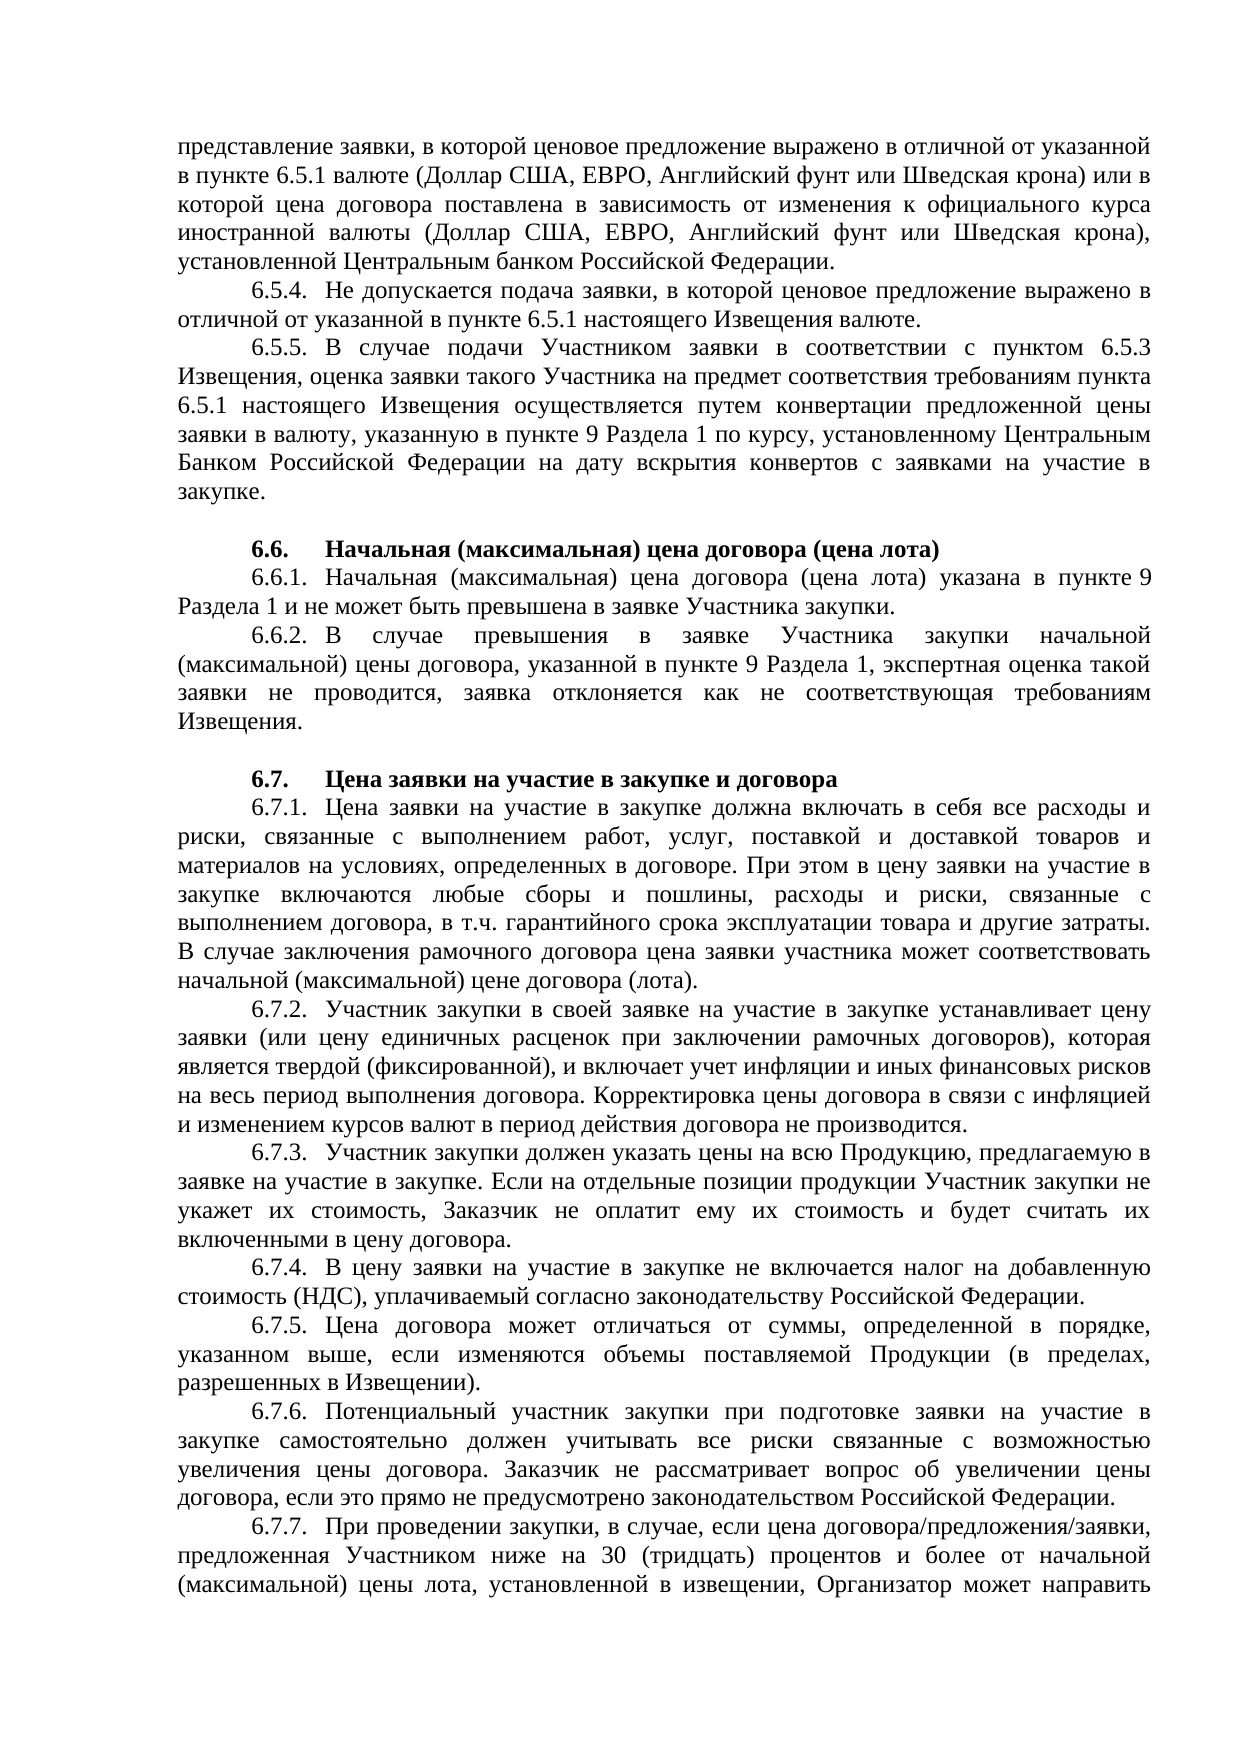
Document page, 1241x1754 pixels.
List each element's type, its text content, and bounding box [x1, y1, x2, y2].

list Цена договора может отличаться от суммы, определенной в порядке, указанном выше, если изменяются объемы поставляемой Продукции (в пределах, разрешенных в Извещении). [177, 1310, 1152, 1396]
list Участник закупки должен указать цены на всю Продукцию, предлагаемую в заявке на участие в закупке. Если на отдельные позиции продукции Участник закупки не укажет их стоимость, Заказчик не оплатит ему их стоимость и будет считать их включенными в цену договора. [177, 1137, 1152, 1252]
list Участник закупки в своей заявке на участие в закупке устанавливает цену заявки (или цену единичных расценок при заключении рамочных договоров), которая является твердой (фиксированной), и включает учет инфляции и иных финансовых рисков на весь период выполнения договора. Корректировка цены договора в связи с инфляцией и изменением курсов валют в период действия договора не производится. [177, 994, 1152, 1137]
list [177, 1511, 1152, 1597]
list В цену заявки на участие в закупке не включается налог на добавленную стоимость (НДС), уплачиваемый согласно законодательству Российской Федерации. [177, 1252, 1152, 1310]
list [177, 131, 1152, 275]
list Цена заявки на участие в закупке должна включать в себя все расходы и риски, связанные с выполнением работ, услуг, поставкой и доставкой товаров и материалов на условиях, определенных в договоре. При этом в цену заявки на участие в закупке включаются любые сборы и пошлины, расходы и риски, связанные с выполнением договора, в т.ч. гарантийного срока эксплуатации товара и другие затраты. В случае заключения рамочного договора цена заявки участника может соответствовать начальной (максимальной) цене договора (лота). [177, 792, 1152, 994]
list В случае превышения в заявке Участника закупки начальной (максимальной) цены договора, указанной в пункте 9 Раздела 1, экспертная оценка такой заявки не проводится, заявка отклоняется как не соответствующая требованиям Извещения. [177, 620, 1152, 735]
list Не допускается подача заявки, в которой ценовое предложение выражено в отличной от указанной в пункте 6.5.1 настоящего Извещения валюте. [177, 275, 1152, 332]
list Начальная (максимальная) цена договора (цена лота) указана в пункте 9 Раздела 1 и не может быть превышена в заявке Участника закупки. [177, 562, 1152, 620]
list Начальная (максимальная) цена договора (цена лота) [177, 534, 1152, 562]
list Потенциальный участник закупки при подготовке заявки на участие в закупке самостоятельно должен учитывать все риски связанные с возможностью увеличения цены договора. Заказчик не рассматривает вопрос об увеличении цены договора, если это прямо не предусмотрено законодательством Российской Федерации. [177, 1396, 1152, 1511]
list В случае подачи Участником заявки в соответствии с пунктом 6.5.3 Извещения, оценка заявки такого Участника на предмет соответствия требованиям пункта 6.5.1 настоящего Извещения осуществляется путем конвертации предложенной цены заявки в валюту, указанную в пункте 9 Раздела 1 по курсу, установленному Центральным Банком Российской Федерации на дату вскрытия конвертов с заявками на участие в закупке. [177, 332, 1152, 505]
list Цена заявки на участие в закупке и договора [177, 764, 1152, 792]
